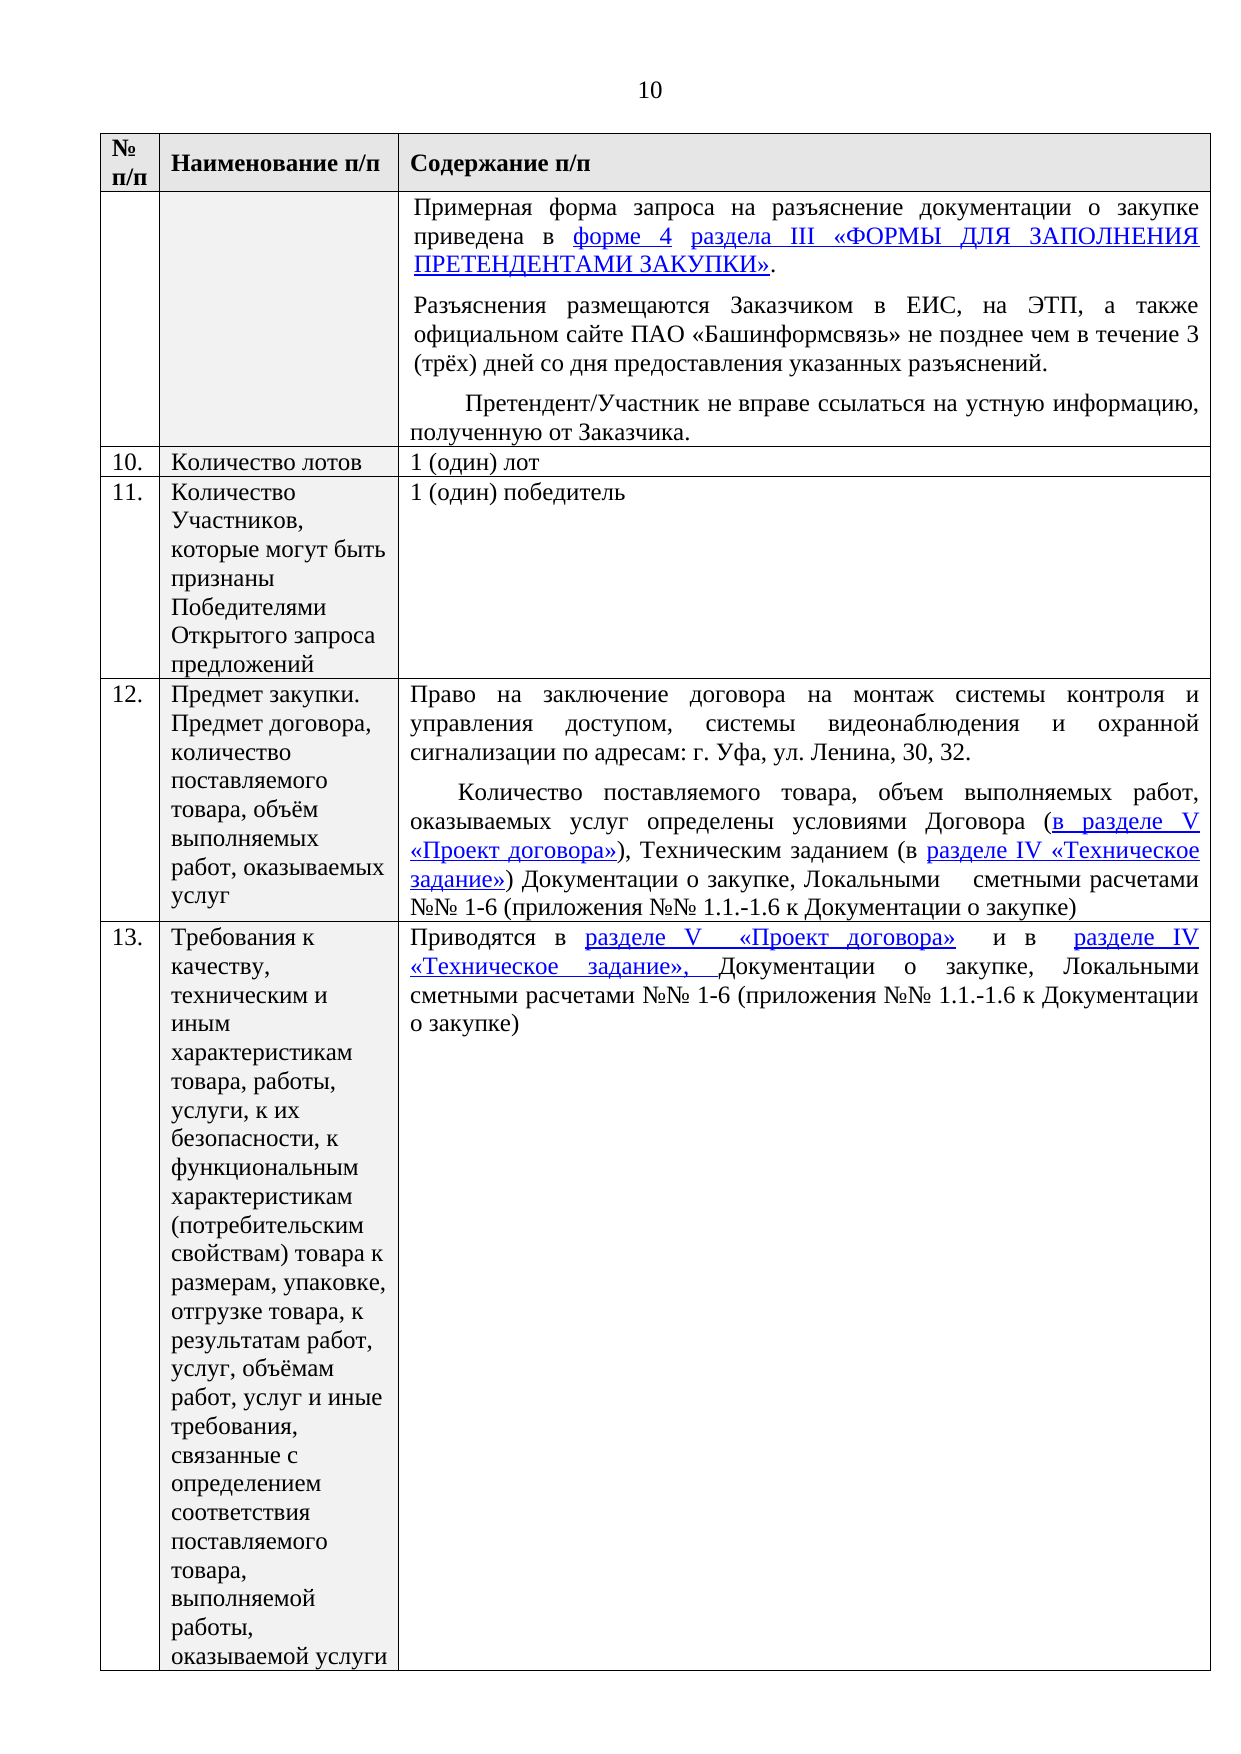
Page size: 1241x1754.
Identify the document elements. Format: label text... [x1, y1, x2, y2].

table_cell 1 (один) победитель [399, 477, 1210, 678]
table_cell Количество Участников, которые могут быть признаны Победителями Открытого запроса предложений [160, 477, 398, 678]
table_header Наименование п/п [160, 134, 398, 191]
table_cell [101, 192, 159, 446]
table_cell [101, 679, 159, 921]
table_cell [101, 922, 159, 1670]
table_cell Количество лотов [160, 447, 398, 476]
table_cell [101, 447, 159, 476]
table_header Содержание п/п [399, 134, 1210, 191]
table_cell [399, 192, 1210, 446]
table_cell Предмет закупки. Предмет договора, количество поставляемого товара, объём выполняемых работ, оказываемых услуг [160, 679, 398, 921]
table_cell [160, 922, 398, 1670]
table_cell [101, 477, 159, 678]
table_header № п/п [101, 134, 159, 191]
table_cell 1 (один) лот [399, 447, 1210, 476]
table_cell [160, 192, 398, 446]
table_cell Право на заключение договора на монтаж системы контроля и управления доступом, системы видеонаблюдения и охранной сигнализации по адресам: г. Уфа, ул. Ленина, 30, 32. Количество поставляемого товара, объем выполняемых работ, оказываемых услуг определены условиями Договора (в разделе V «Проект договора»), Техническим заданием (в разделе IV «Техническое задание») Документации о закупке, Локальными сметными расчетами №№ 1-6 (приложения №№ 1.1.-1.6 к Документации о закупке) [399, 679, 1210, 921]
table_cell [399, 922, 1210, 1670]
